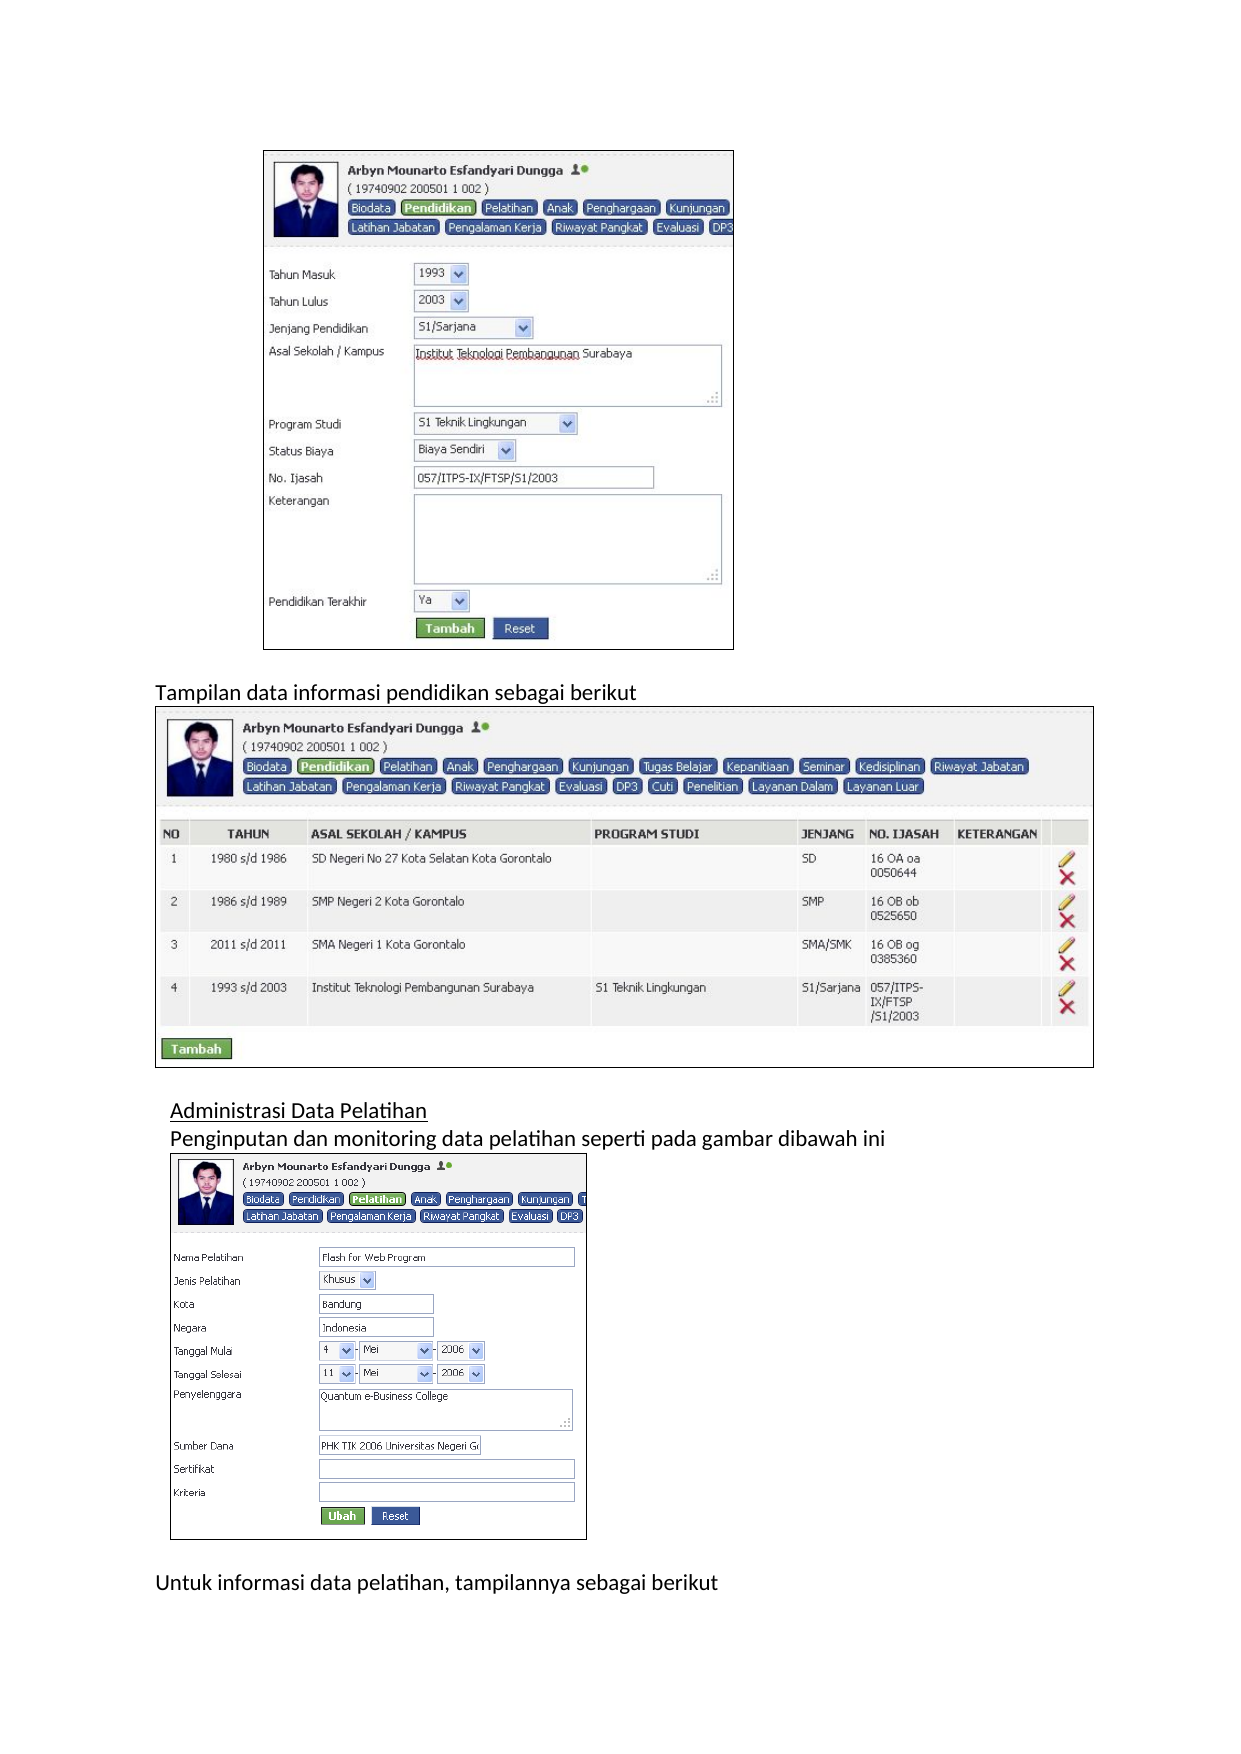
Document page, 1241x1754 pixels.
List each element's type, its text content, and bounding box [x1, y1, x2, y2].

text Administrasi Data Pelatihan [170, 1097, 1090, 1124]
text Tampilan data informasi pendidikan sebagai berikut [155, 678, 1090, 706]
picture [264, 151, 733, 649]
picture [156, 707, 1093, 1067]
picture [171, 1154, 586, 1539]
text Untuk informasi data pelatihan, tampilannya sebagai berikut [155, 1568, 1090, 1596]
